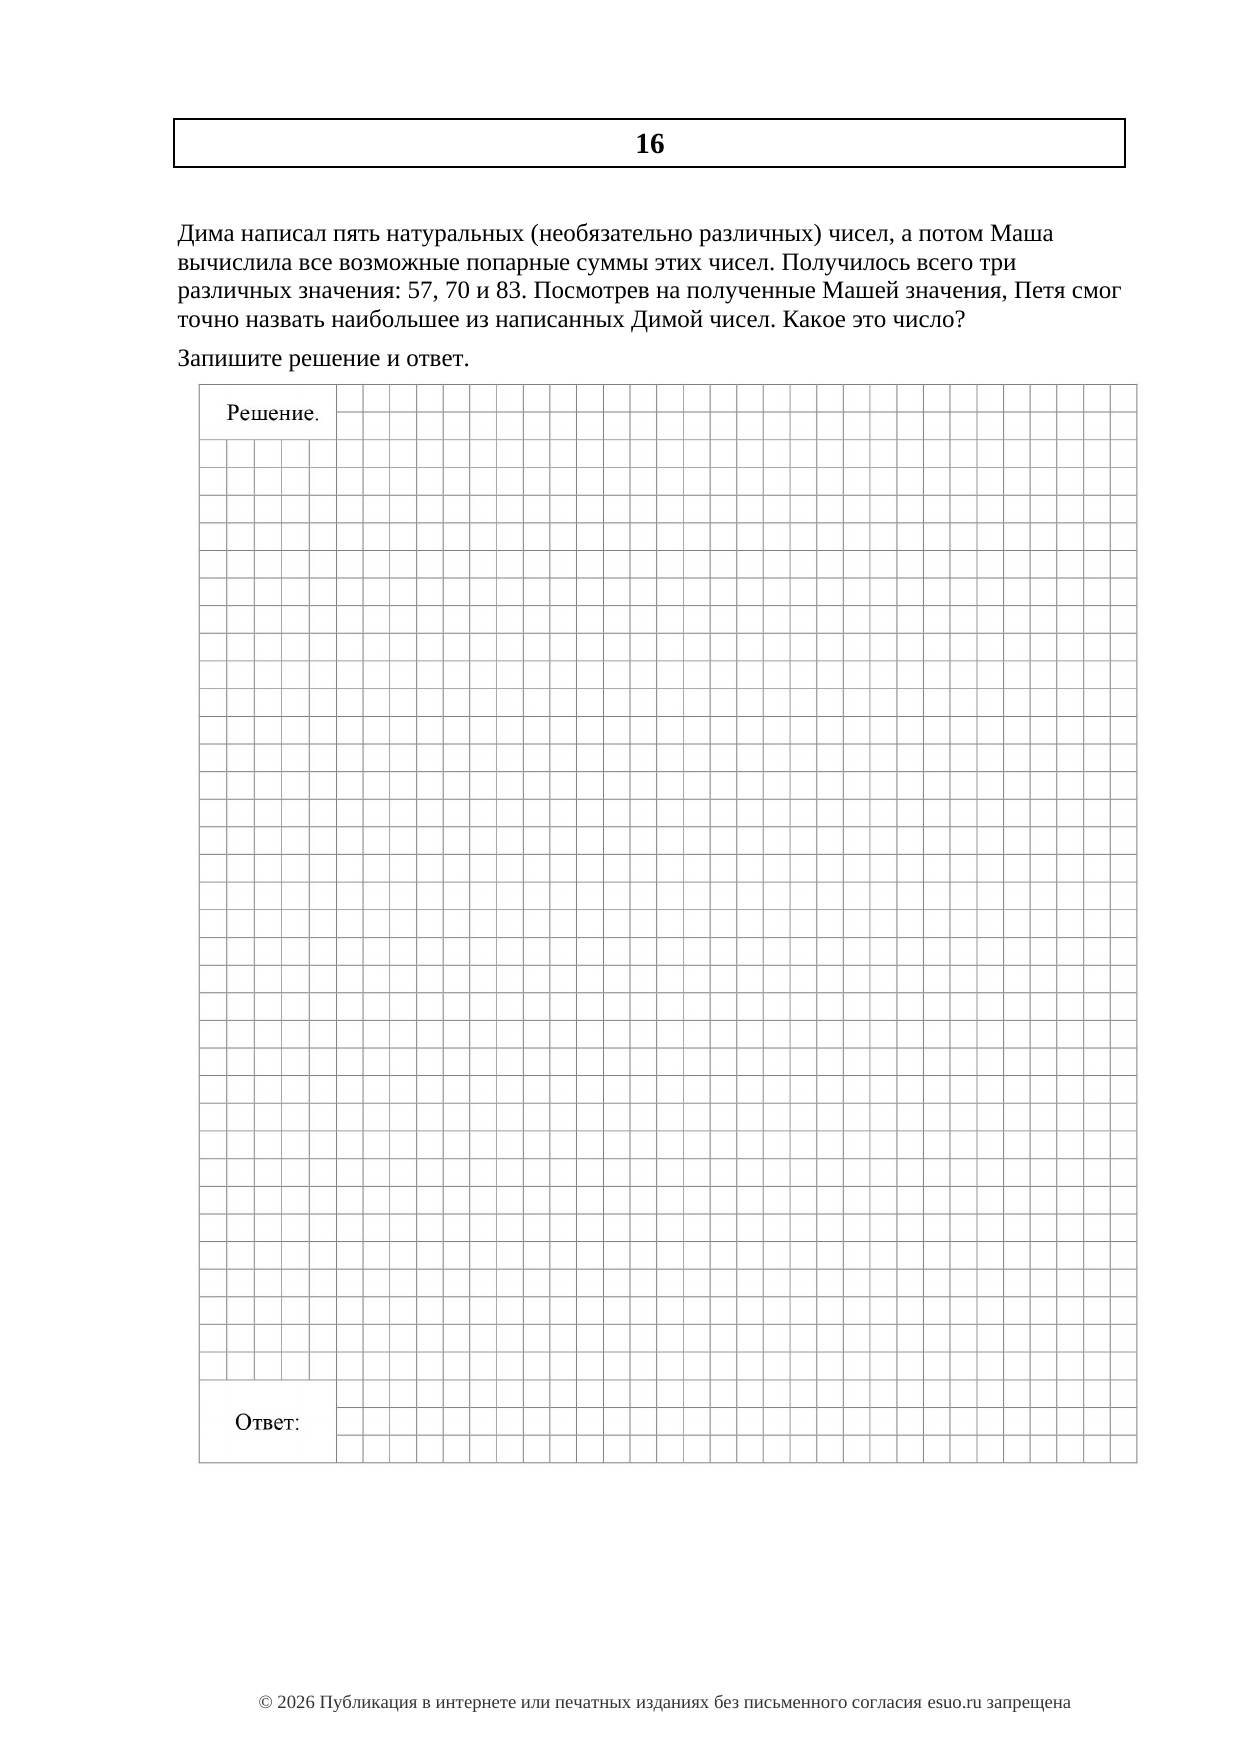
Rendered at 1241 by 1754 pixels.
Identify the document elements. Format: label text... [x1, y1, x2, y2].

picture [196, 382, 1142, 1466]
subtitle 16 [175, 120, 1124, 166]
text Дима написал пять натуральных (необязательно различных) чисел, а потом Маша вычислила все возможные попарные суммы этих чисел. Получилось всего три различных значения: 57, 70 и 83. Посмотрев на полученные Машей значения, Петя смог точно назвать наибольшее из написанных Димой чисел. Какое это число? [177, 218, 1122, 333]
text Запишите решение и ответ. [177, 343, 1122, 372]
